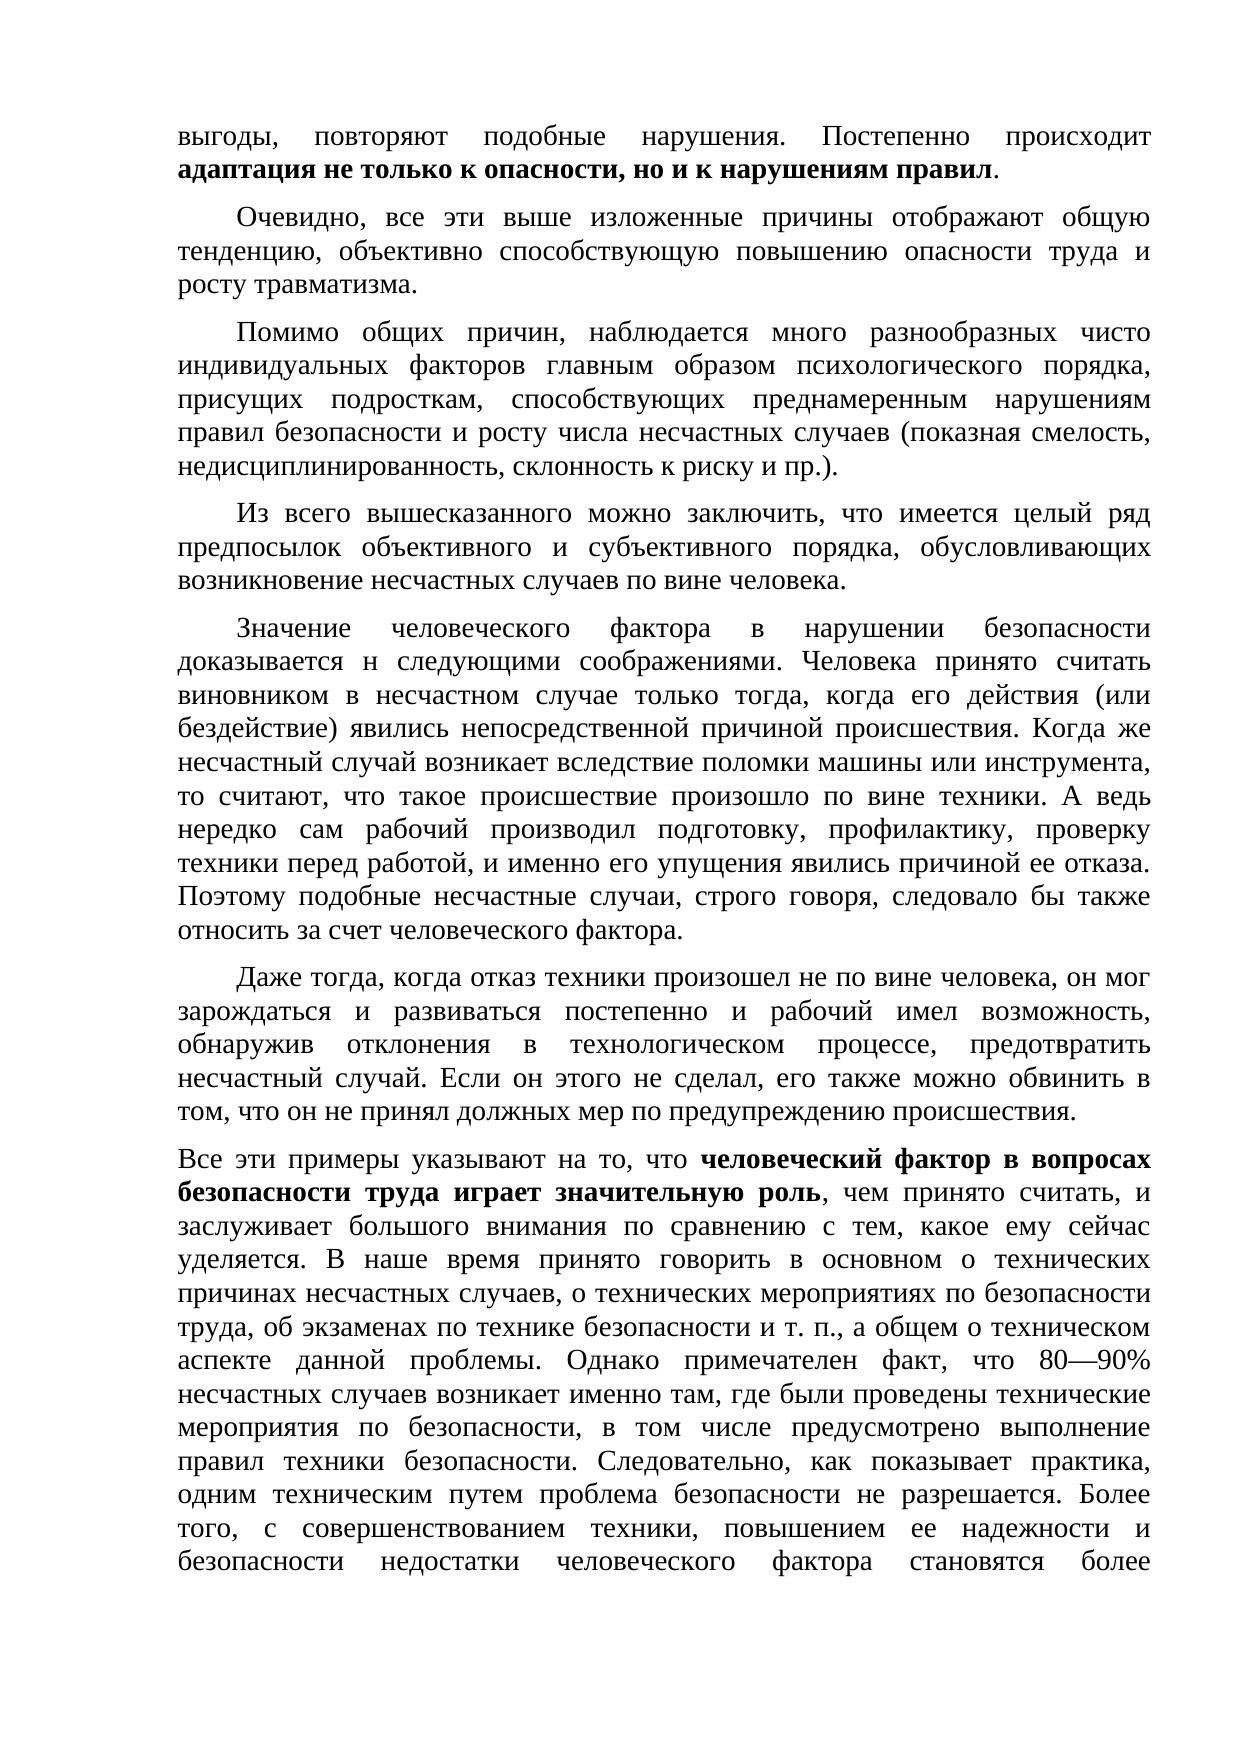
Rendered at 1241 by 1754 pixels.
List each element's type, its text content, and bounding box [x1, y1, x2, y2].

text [177, 1141, 1152, 1577]
text Из всего вышесказанного можно заключить, что имеется целый ряд предпосылок объективного и субъективного порядка, обусловливающих возникновение несчастных случаев по вине человека. [177, 495, 1152, 596]
text Значение человеческого фактора в нарушении безопасности доказывается н следующими соображениями. Человека принято считать виновником в несчастном случае только тогда, когда его действия (или бездействие) явились непосредственной причиной происшествия. Когда же несчастный случай возникает вследствие поломки машины или инструмента, то считают, что такое происшествие произошло по вине техники. А ведь нередко сам рабочий производил подготовку, профилактику, проверку техники перед работой, и именно его упущения явились причиной ее отказа. Поэтому подобные несчастные случаи, строго говоря, следовало бы также относить за счет человеческого фактора. [177, 610, 1152, 945]
text Даже тогда, когда отказ техники произошел не по вине человека, он мог зарождаться и развиваться постепенно и рабочий имел возможность, обнаружив отклонения в технологическом процессе, предотвратить несчастный случай. Если он этого не сделал, его также можно обвинить в том, что он не принял должных мер по предупреждению происшествия. [177, 959, 1152, 1127]
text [177, 118, 1152, 185]
text Помимо общих причин, наблюдается много разнообразных чисто индивидуальных факторов главным образом психологического порядка, присущих подросткам, способствующих преднамеренным нарушениям правил безопасности и росту числа несчастных случаев (показная смелость, недисциплинированность, склонность к риску и пр.). [177, 314, 1152, 481]
text Очевидно, все эти выше изложенные причины отображают общую тенденцию, объективно способствующую повышению опасности труда и росту травматизма. [177, 199, 1152, 300]
